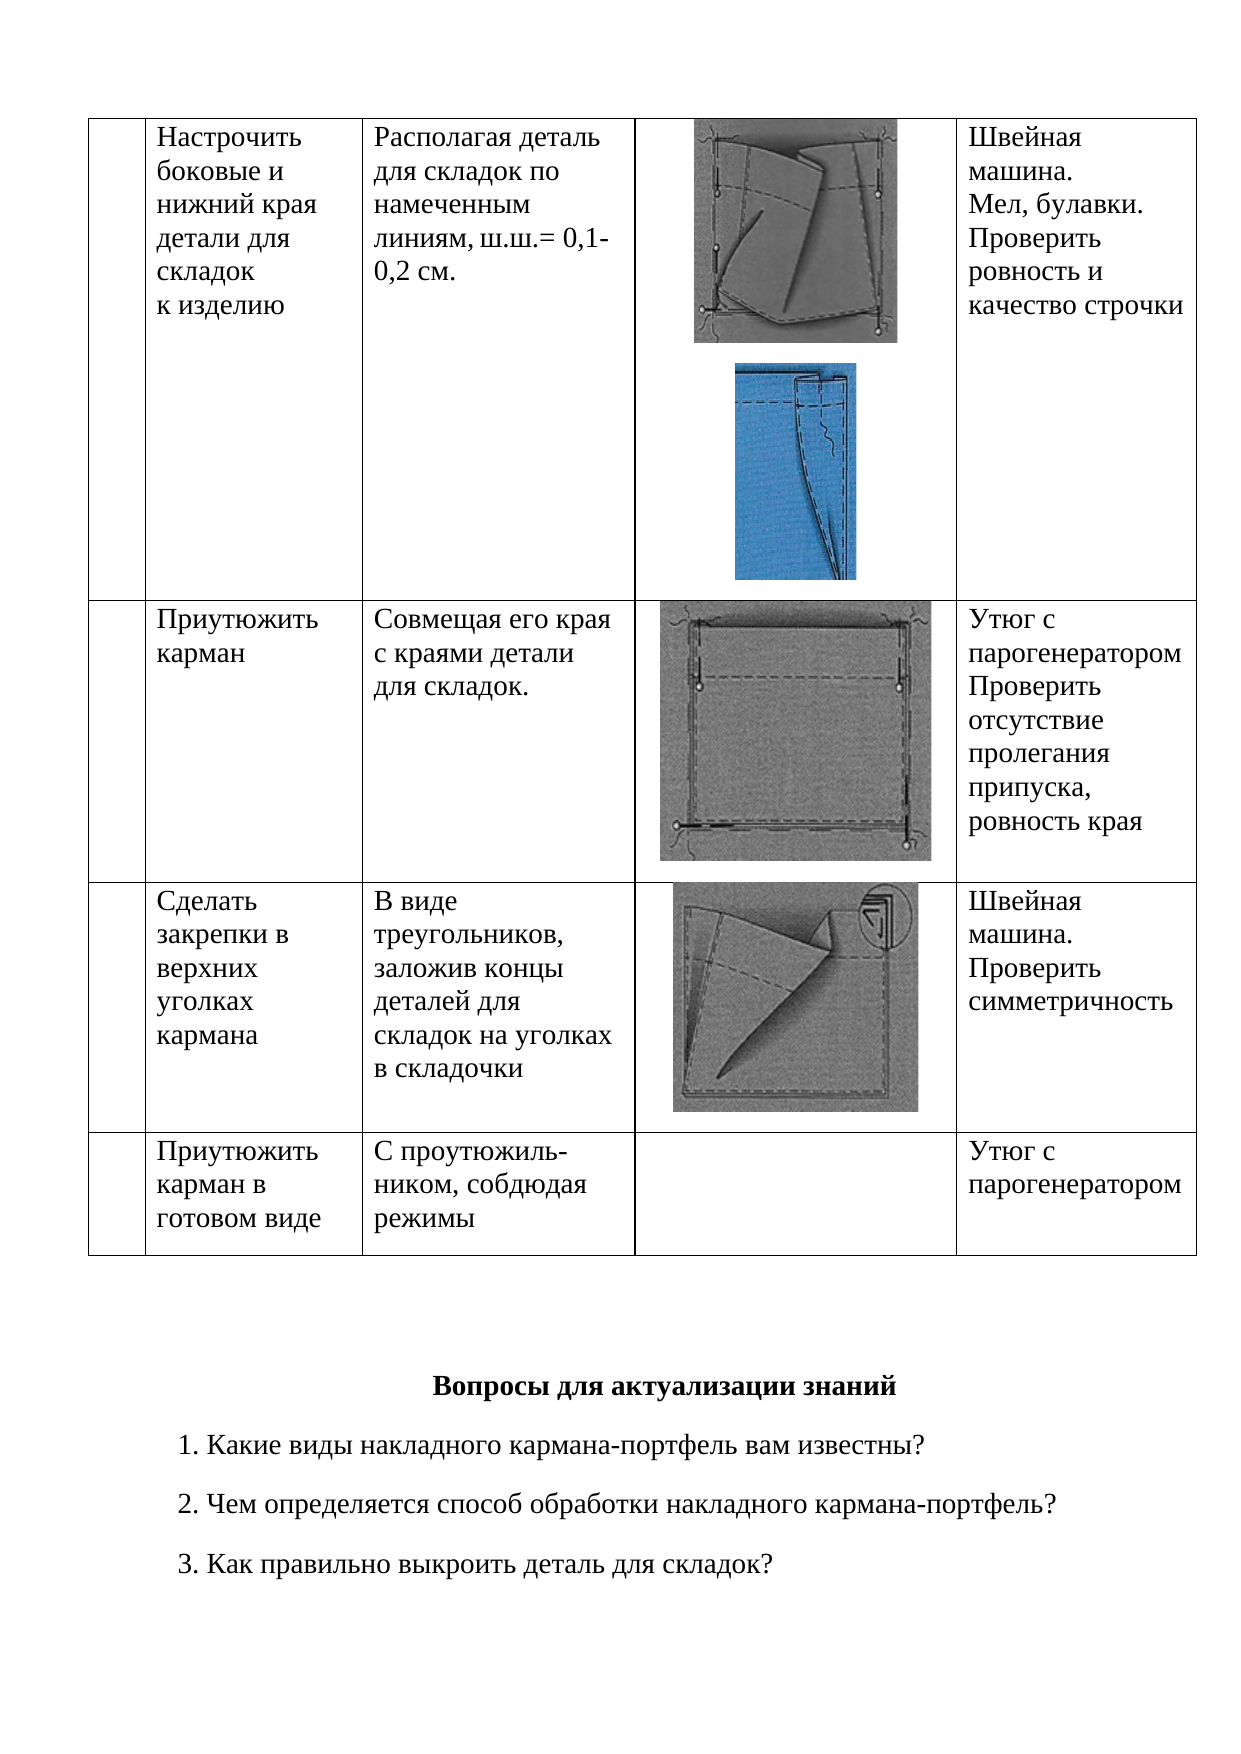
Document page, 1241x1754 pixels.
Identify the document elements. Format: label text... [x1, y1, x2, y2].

table_cell [89, 601, 145, 882]
picture [660, 601, 932, 861]
table_cell [636, 883, 956, 1132]
table_cell Настрочить боковые и нижний края детали для складок к изделию [146, 119, 362, 600]
picture [694, 119, 898, 343]
table_cell [89, 119, 145, 600]
table_cell В виде треугольников, заложив концы деталей для складок на уголках в складочки [363, 883, 634, 1132]
table_cell Утюг с парогенератором Проверить отсутствие пролегания припуска, ровность края [957, 601, 1196, 882]
text 1. Какие виды накладного кармана-портфель вам известны? [177, 1427, 360, 1461]
text 2. Чем определяется способ обработки накладного кармана-портфель? [177, 1487, 666, 1520]
table_cell Приутюжить карман в готовом виде [146, 1133, 362, 1254]
table_cell Совмещая его края с краями детали для складок. [363, 601, 634, 882]
table_cell Приутюжить карман [146, 601, 362, 882]
table_cell [89, 1133, 145, 1254]
table_cell [89, 883, 145, 1132]
text 1. Какие виды накладного кармана-портфель вам известны? [738, 1427, 1152, 1461]
table_cell Располагая деталь для складок по намеченным линиям, ш.ш.= 0,1- 0,2 см. [363, 119, 634, 600]
table_cell Швейная машина. Проверить симметричность [957, 883, 1196, 1132]
table_cell [636, 119, 956, 600]
text Вопросы для актуализации знаний [177, 1368, 1152, 1401]
table_cell Швейная машина. Мел, булавки. Проверить ровность и качество строчки [957, 119, 1196, 600]
picture [673, 882, 919, 1112]
picture [735, 363, 857, 580]
table_cell С проутюжиль-ником, собдюдая режимы [363, 1133, 634, 1254]
table_cell [636, 601, 956, 882]
table_cell [636, 1133, 956, 1254]
table_cell Сделать закрепки в верхних уголках кармана [146, 883, 362, 1132]
text 3. Как правильно выкроить деталь для складок? [177, 1546, 1152, 1579]
table_cell Утюг с парогенератором [957, 1133, 1196, 1254]
